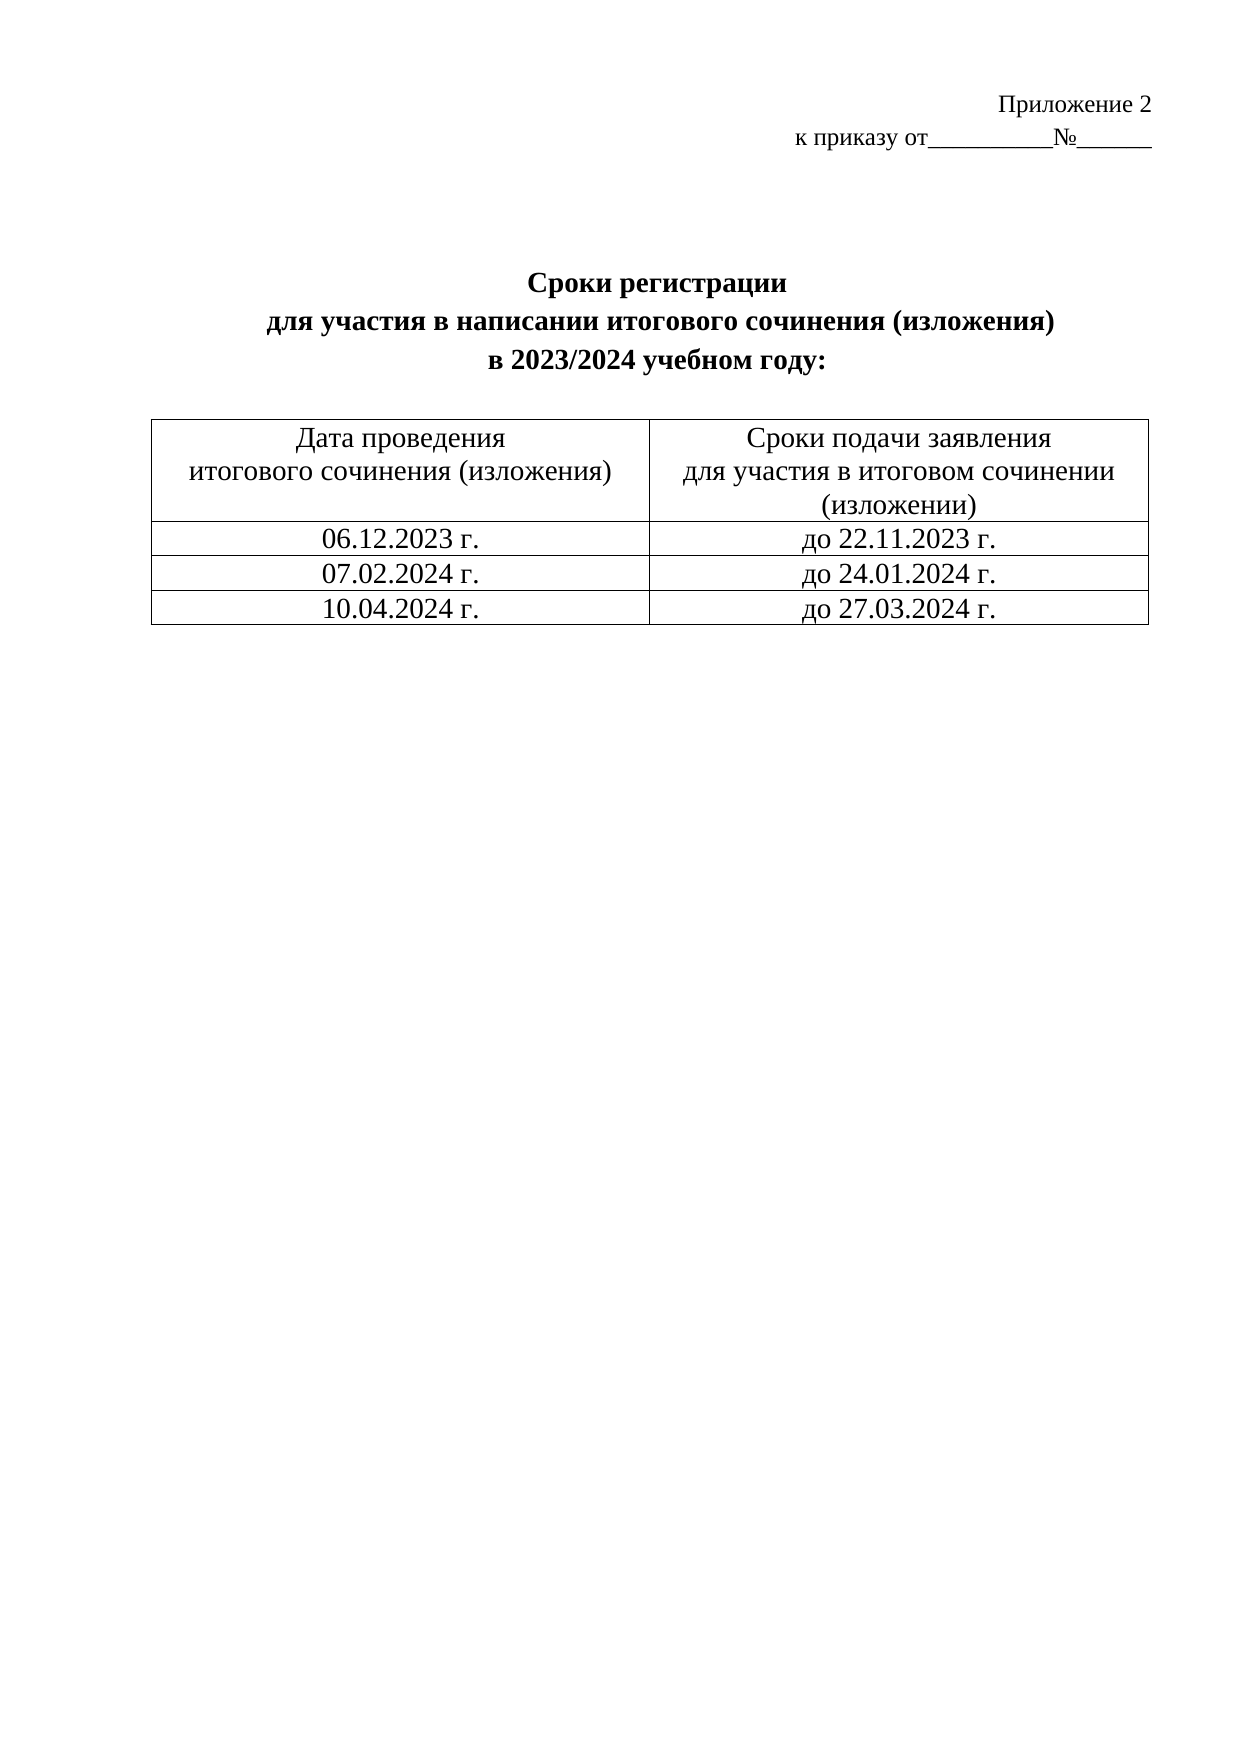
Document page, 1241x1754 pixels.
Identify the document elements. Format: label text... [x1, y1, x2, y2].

text к приказу от__________№______ [162, 122, 1152, 150]
text в 2023/2024 учебном году: [162, 342, 1152, 375]
table_header Дата проведения итогового сочинения (изложения) [152, 420, 649, 521]
table_header Сроки подачи заявления для участия в итоговом сочинении (изложении) [650, 420, 1148, 521]
text Сроки регистрации [162, 265, 1152, 298]
text для участия в написании итогового сочинения (изложения) [162, 303, 1152, 337]
text Приложение 2 [162, 89, 1152, 117]
